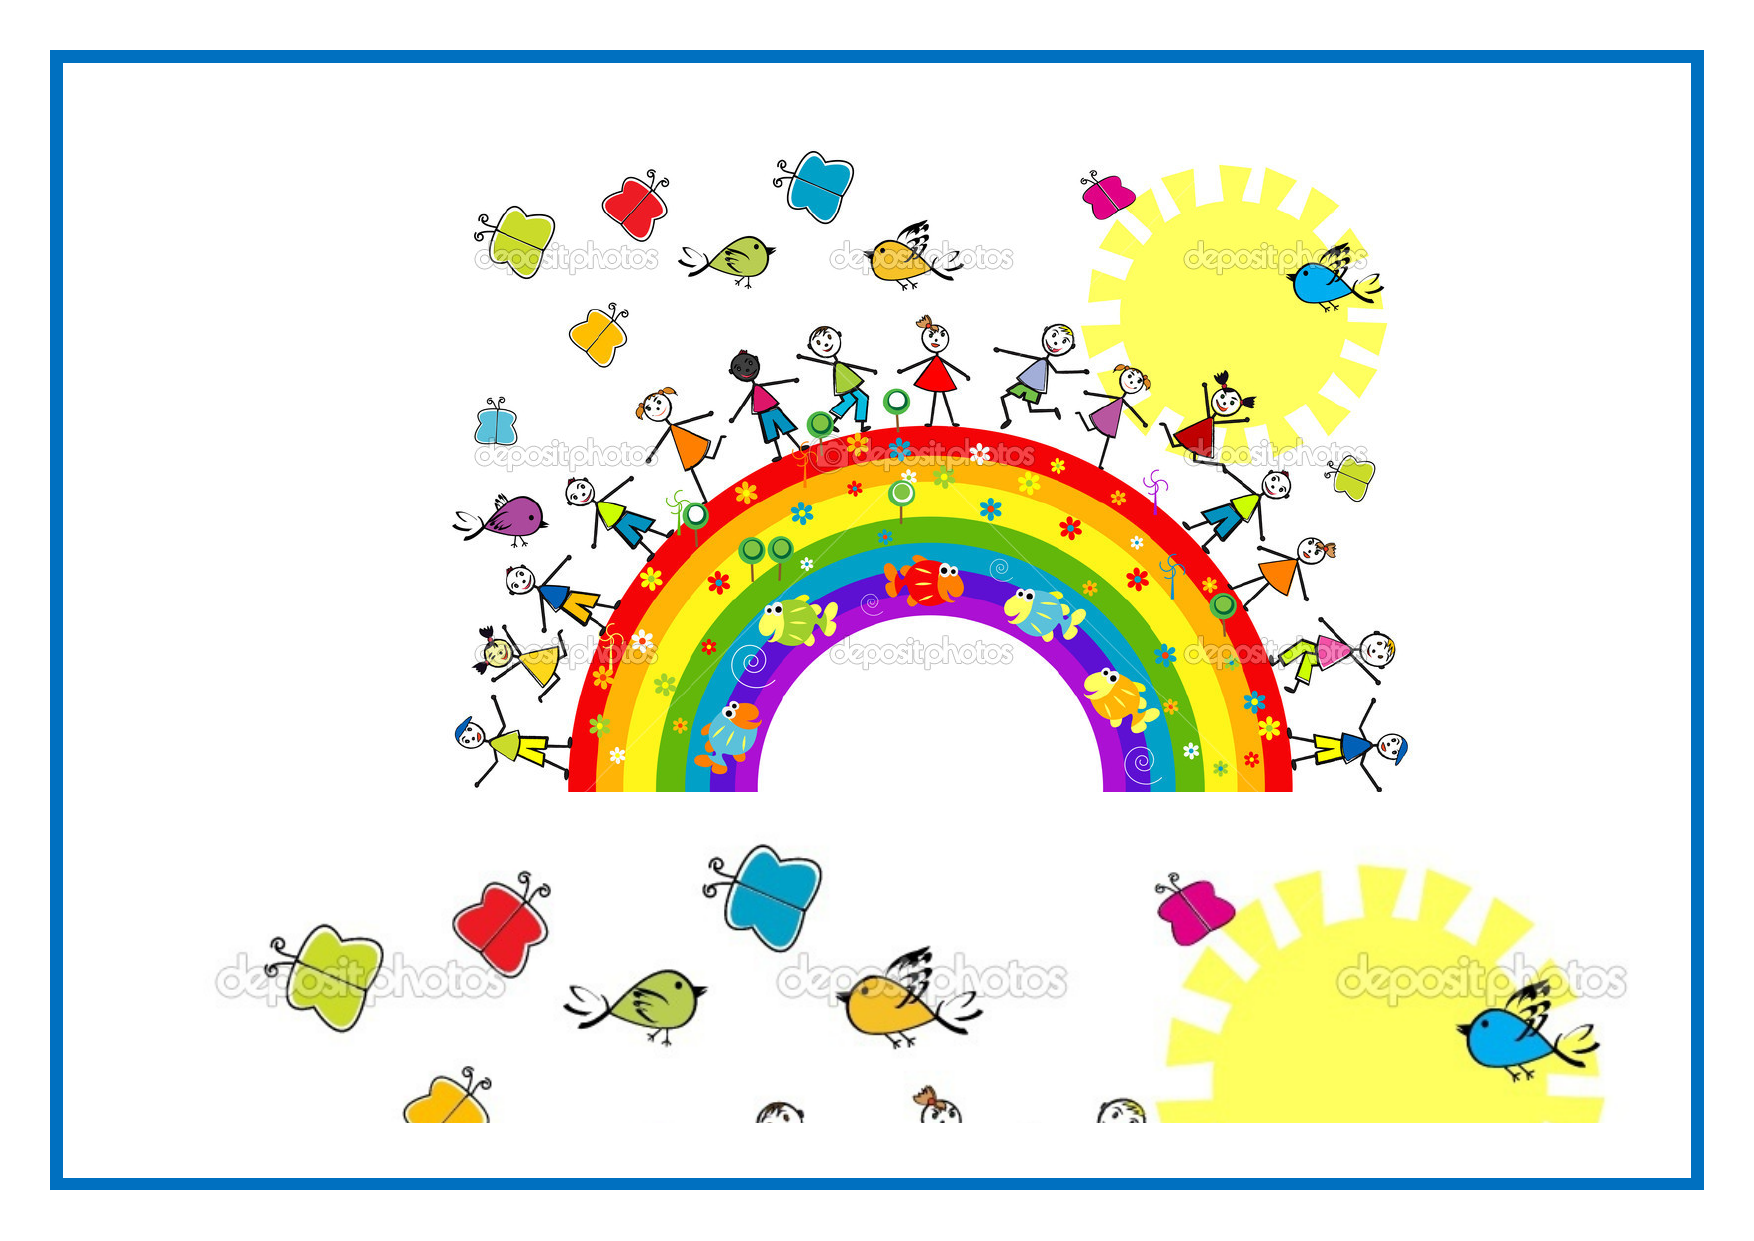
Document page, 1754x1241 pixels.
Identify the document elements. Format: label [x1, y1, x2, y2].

picture [415, 118, 1427, 792]
picture [179, 796, 1664, 1123]
